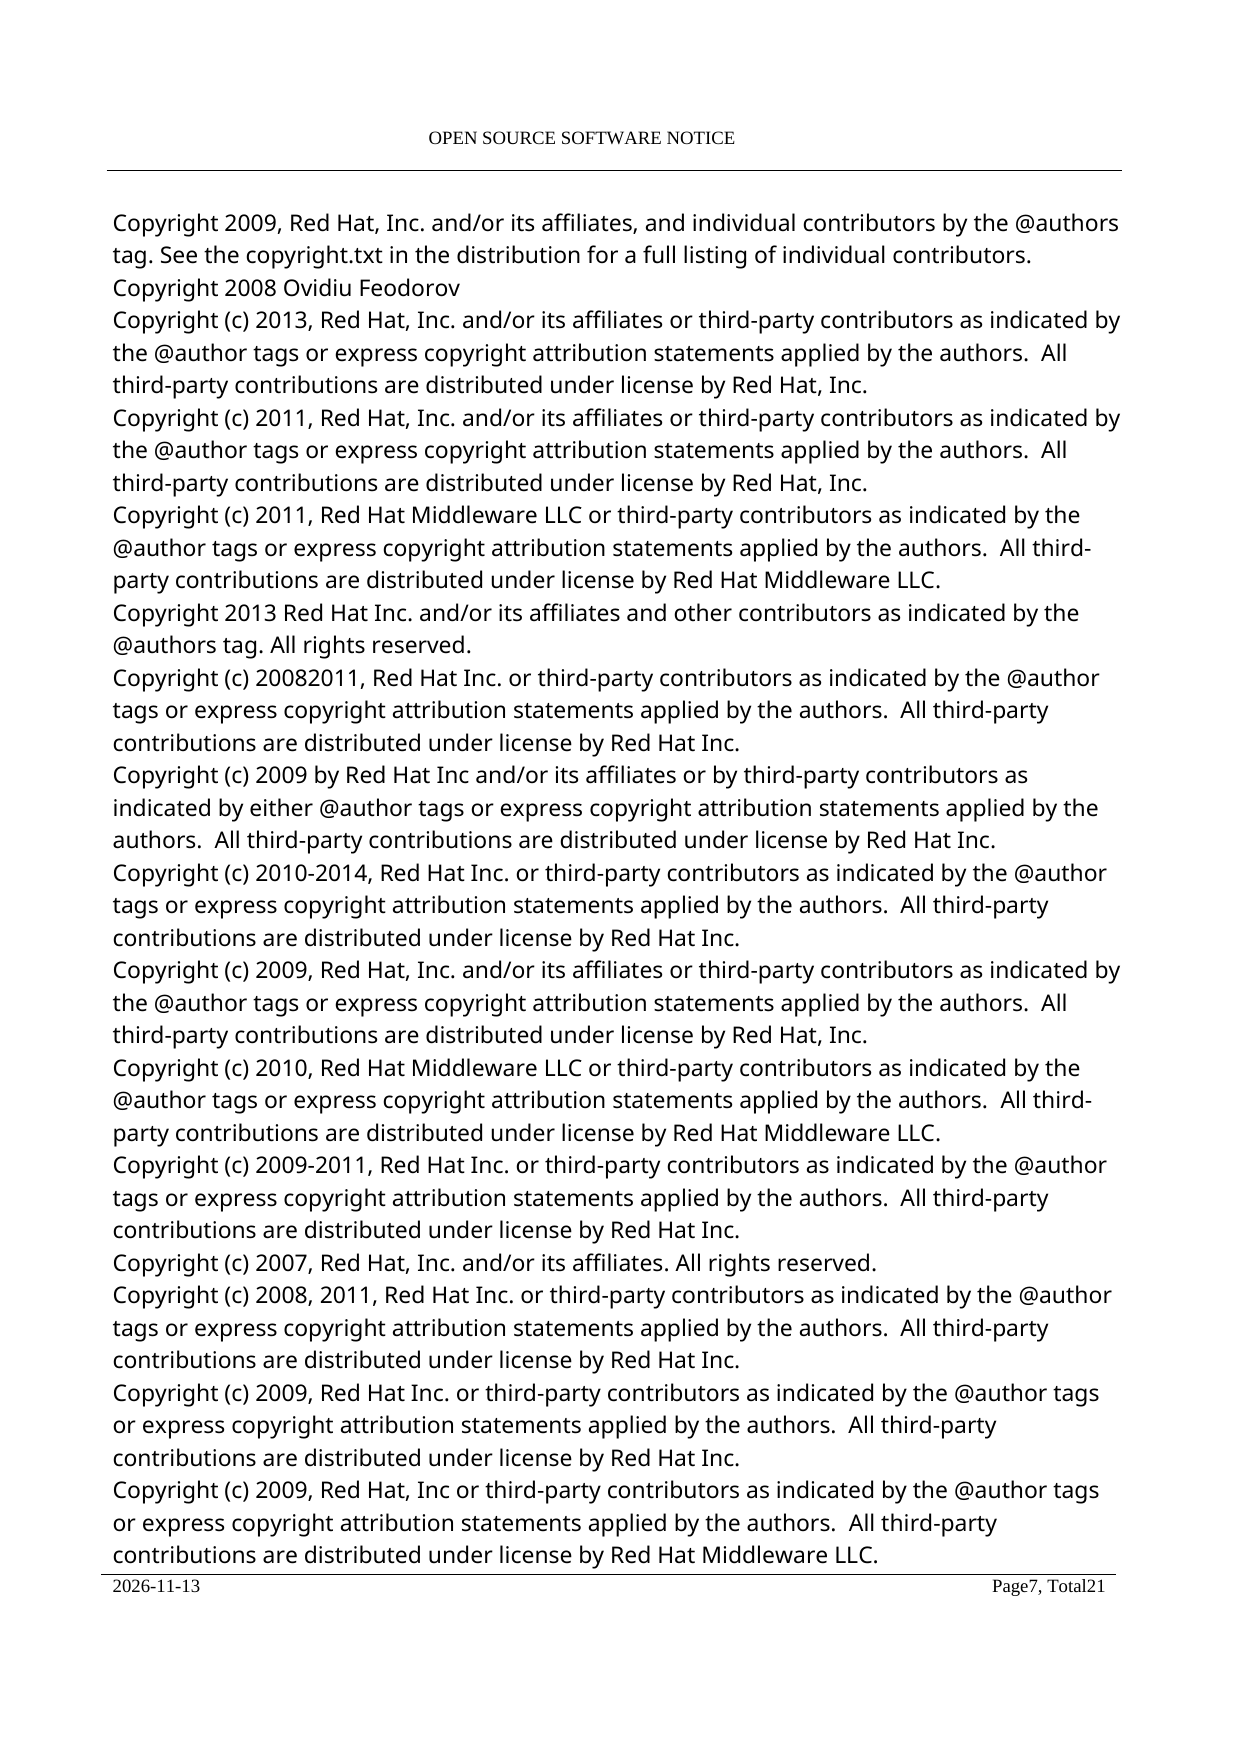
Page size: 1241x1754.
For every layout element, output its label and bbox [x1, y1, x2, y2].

text [112, 206, 1128, 1571]
